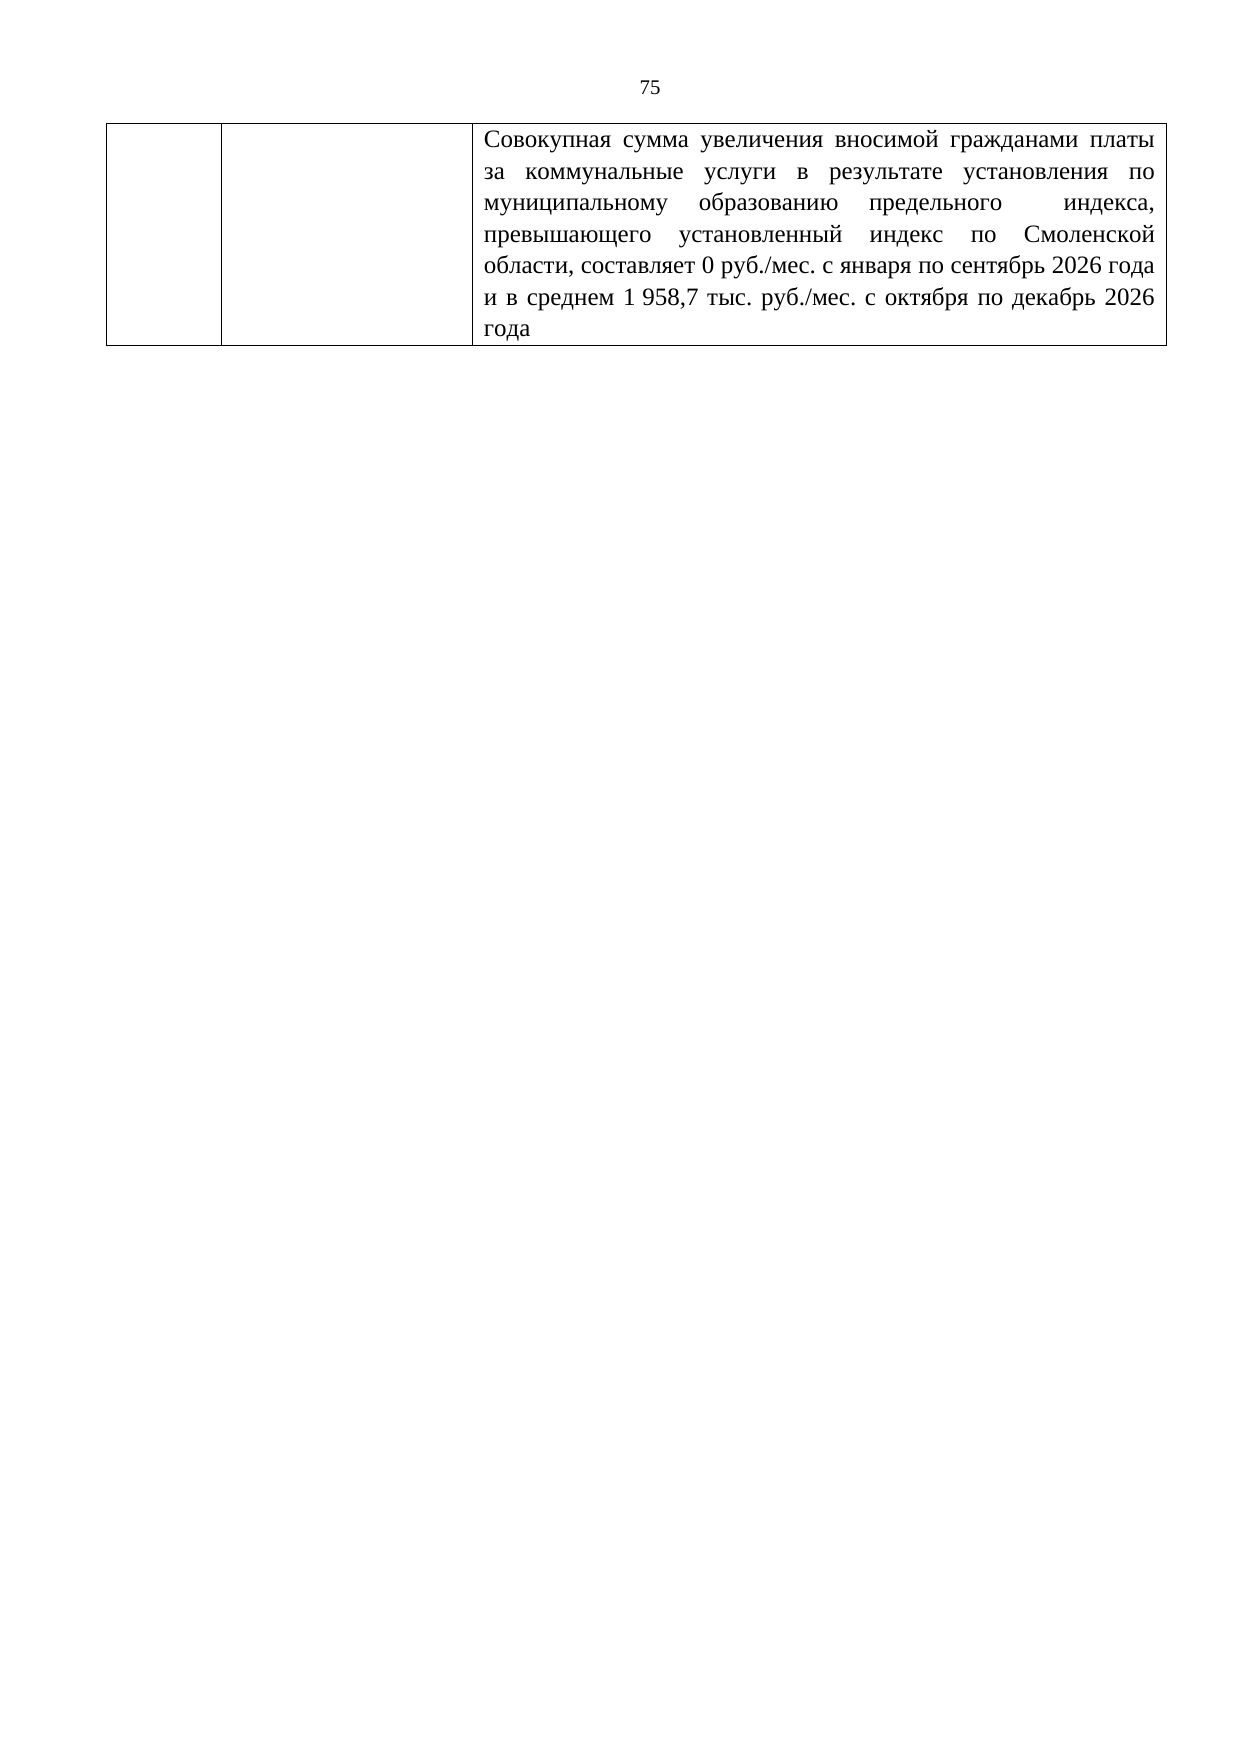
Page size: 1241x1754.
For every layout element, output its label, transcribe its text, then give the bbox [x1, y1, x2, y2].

table_cell [222, 124, 472, 345]
table_cell [107, 124, 221, 345]
table_cell Совокупная сумма увеличения вносимой гражданами платы за коммунальные услуги в результате установления по муниципальному образованию предельного индекса, превышающего установленный индекс по Смоленской области, составляет 0 руб./мес. с января по сентябрь 2026 года и в среднем 1 958,7 тыс. руб./мес. с октября по декабрь 2026 года [473, 124, 1166, 345]
